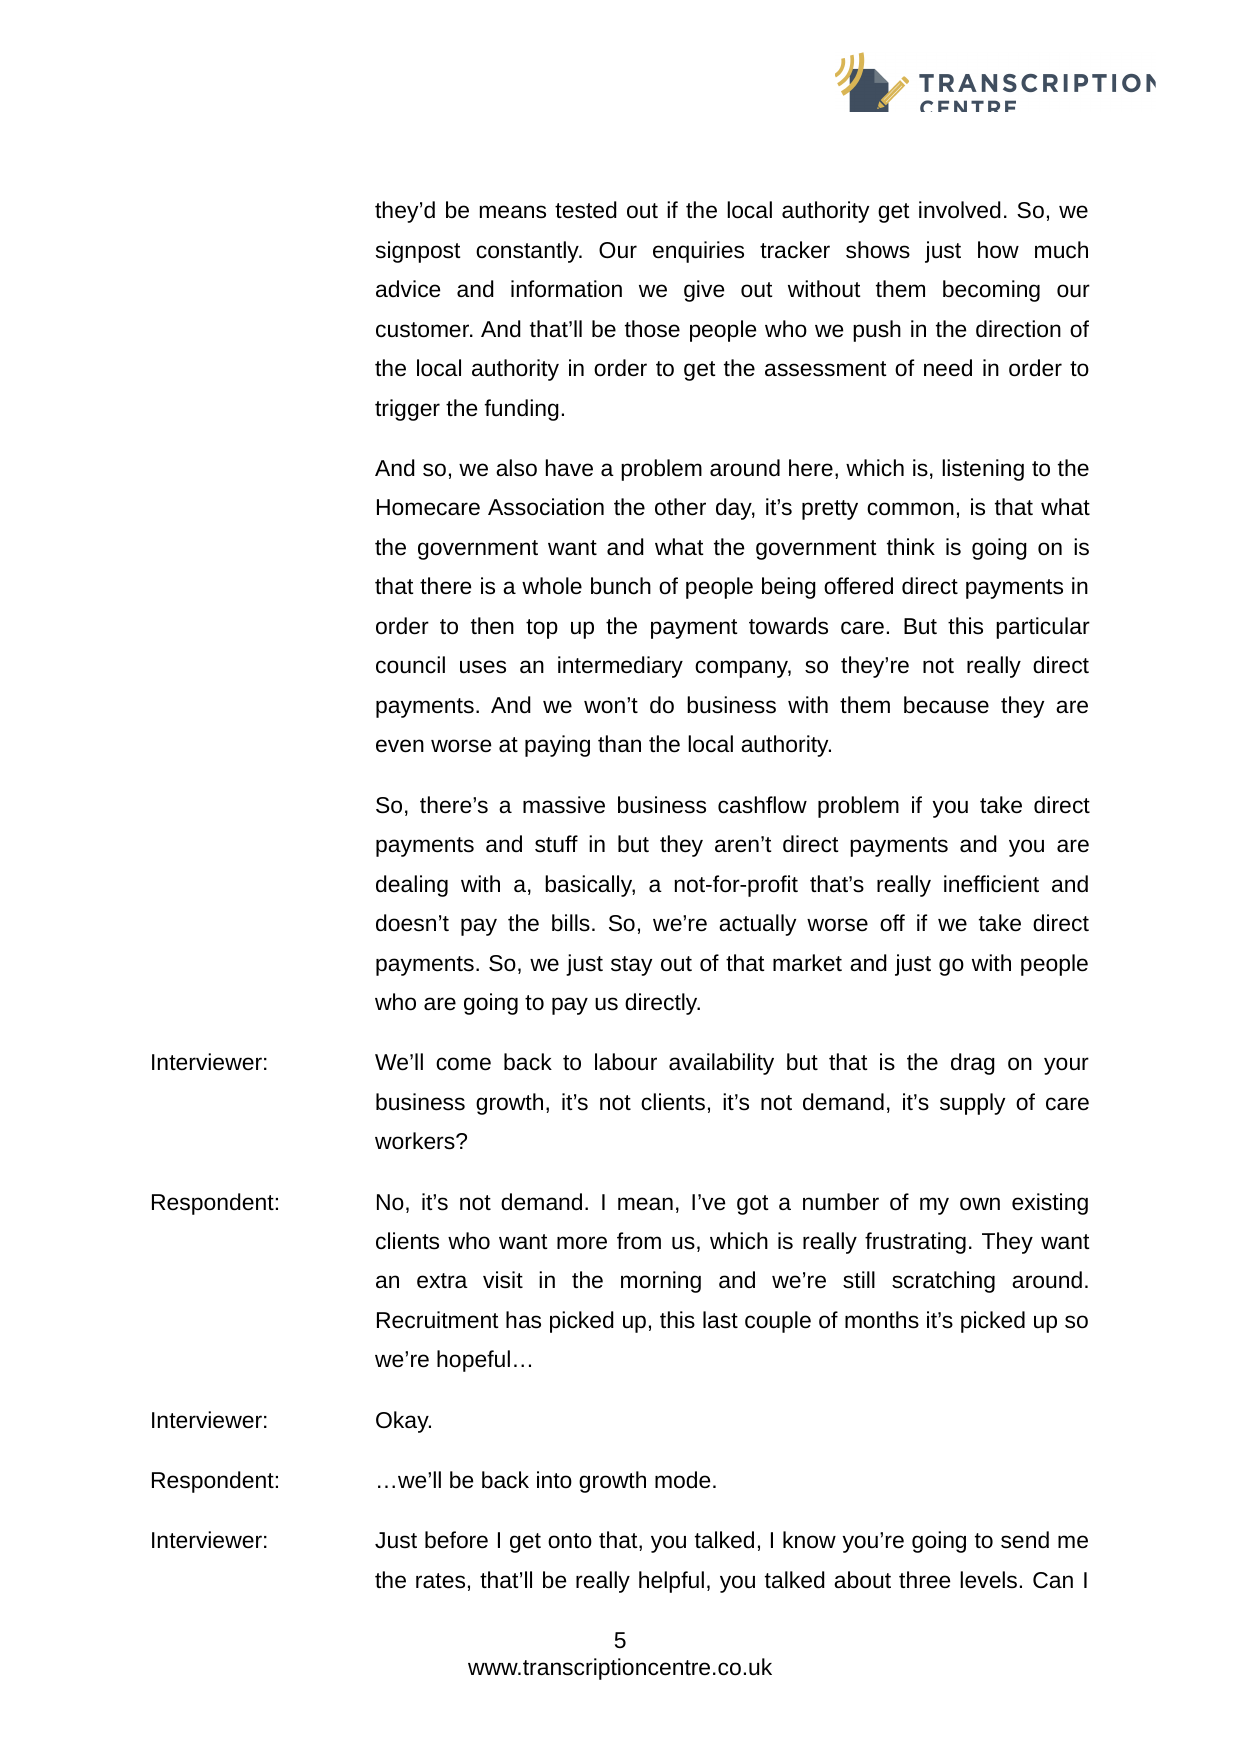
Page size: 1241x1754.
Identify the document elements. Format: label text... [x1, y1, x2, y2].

text And so, we also have a problem around here, which is, listening to the Homecare Association the other day, it’s pretty common, is that what the government want and what the government think is going on is that there is a whole bunch of people being offered direct payments in order to then top up the payment towards care. But this particular council uses an intermediary company, so they’re not really direct payments. And we won’t do business with them because they are even worse at paying than the local authority. [150, 455, 1090, 758]
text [150, 1527, 1090, 1593]
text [150, 197, 1090, 421]
text Respondent: …we’ll be back into growth mode. [150, 1467, 1090, 1493]
text Interviewer: We’ll come back to labour availability but that is the drag on your business growth, it’s not clients, it’s not demand, it’s supply of care workers? [150, 1049, 1090, 1154]
text So, there’s a massive business cashflow problem if you take direct payments and stuff in but they aren’t direct payments and you are dealing with a, basically, a not-for-profit that’s really inefficient and doesn’t pay the bills. So, we’re actually worse off if we take direct payments. So, we just stay out of that market and just go with people who are going to pay us directly. [150, 792, 1090, 1015]
text Respondent: No, it’s not demand. I mean, I’ve got a number of my own existing clients who want more from us, which is really frustrating. They want an extra visit in the morning and we’re still scratching around. Recruitment has picked up, this last couple of months it’s picked up so we’re hopeful… [150, 1188, 1090, 1373]
text Interviewer: Okay. [150, 1407, 1090, 1433]
picture [834, 52, 1156, 112]
